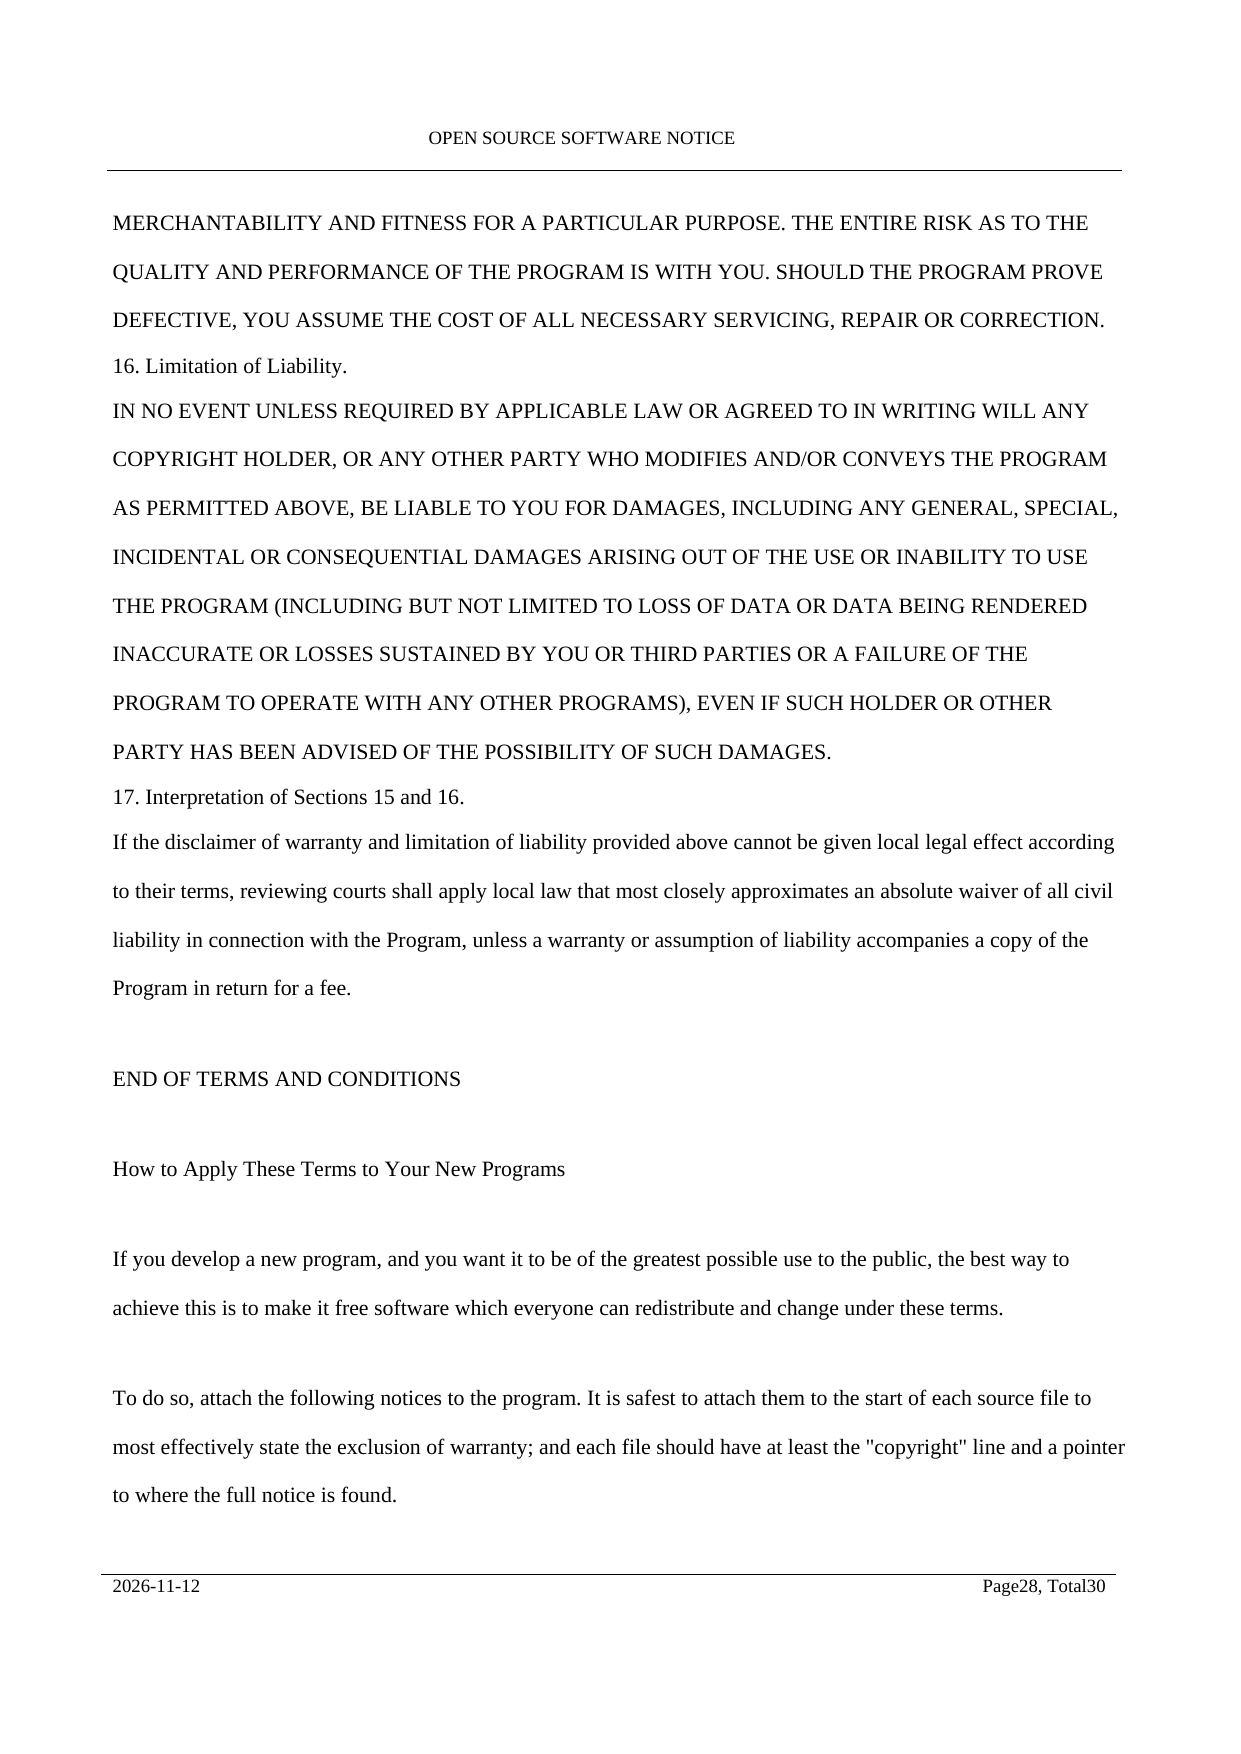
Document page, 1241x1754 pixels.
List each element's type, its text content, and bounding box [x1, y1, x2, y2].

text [112, 206, 1128, 336]
text 16. Limitation of Liability. [112, 349, 1128, 381]
text To do so, attach the following notices to the program. It is safest to attach them to the start of each source file to most effectively state the exclusion of warranty; and each file should have at least the "copyright" line and a pointer to where the full notice is found. [112, 1381, 1128, 1511]
text If the disclaimer of warranty and limitation of liability provided above cannot be given local legal effect according to their terms, reviewing courts shall apply local law that most closely approximates an absolute waiver of all civil liability in connection with the Program, unless a warranty or assumption of liability accompanies a copy of the Program in return for a fee. [112, 826, 1128, 1004]
text How to Apply These Terms to Your New Programs [112, 1152, 1128, 1185]
text IN NO EVENT UNLESS REQUIRED BY APPLICABLE LAW OR AGREED TO IN WRITING WILL ANY COPYRIGHT HOLDER, OR ANY OTHER PARTY WHO MODIFIES AND/OR CONVEYS THE PROGRAM AS PERMITTED ABOVE, BE LIABLE TO YOU FOR DAMAGES, INCLUDING ANY GENERAL, SPECIAL, INCIDENTAL OR CONSEQUENTIAL DAMAGES ARISING OUT OF THE USE OR INABILITY TO USE THE PROGRAM (INCLUDING BUT NOT LIMITED TO LOSS OF DATA OR DATA BEING RENDERED INACCURATE OR LOSSES SUSTAINED BY YOU OR THIRD PARTIES OR A FAILURE OF THE PROGRAM TO OPERATE WITH ANY OTHER PROGRAMS), EVEN IF SUCH HOLDER OR OTHER PARTY HAS BEEN ADVISED OF THE POSSIBILITY OF SUCH DAMAGES. [112, 394, 1128, 768]
text 17. Interpretation of Sections 15 and 16. [112, 780, 1128, 813]
text If you develop a new program, and you want it to be of the greatest possible use to the public, the best way to achieve this is to make it free software which everyone can redistribute and change under these terms. [112, 1242, 1128, 1324]
text END OF TERMS AND CONDITIONS [112, 1062, 1128, 1094]
